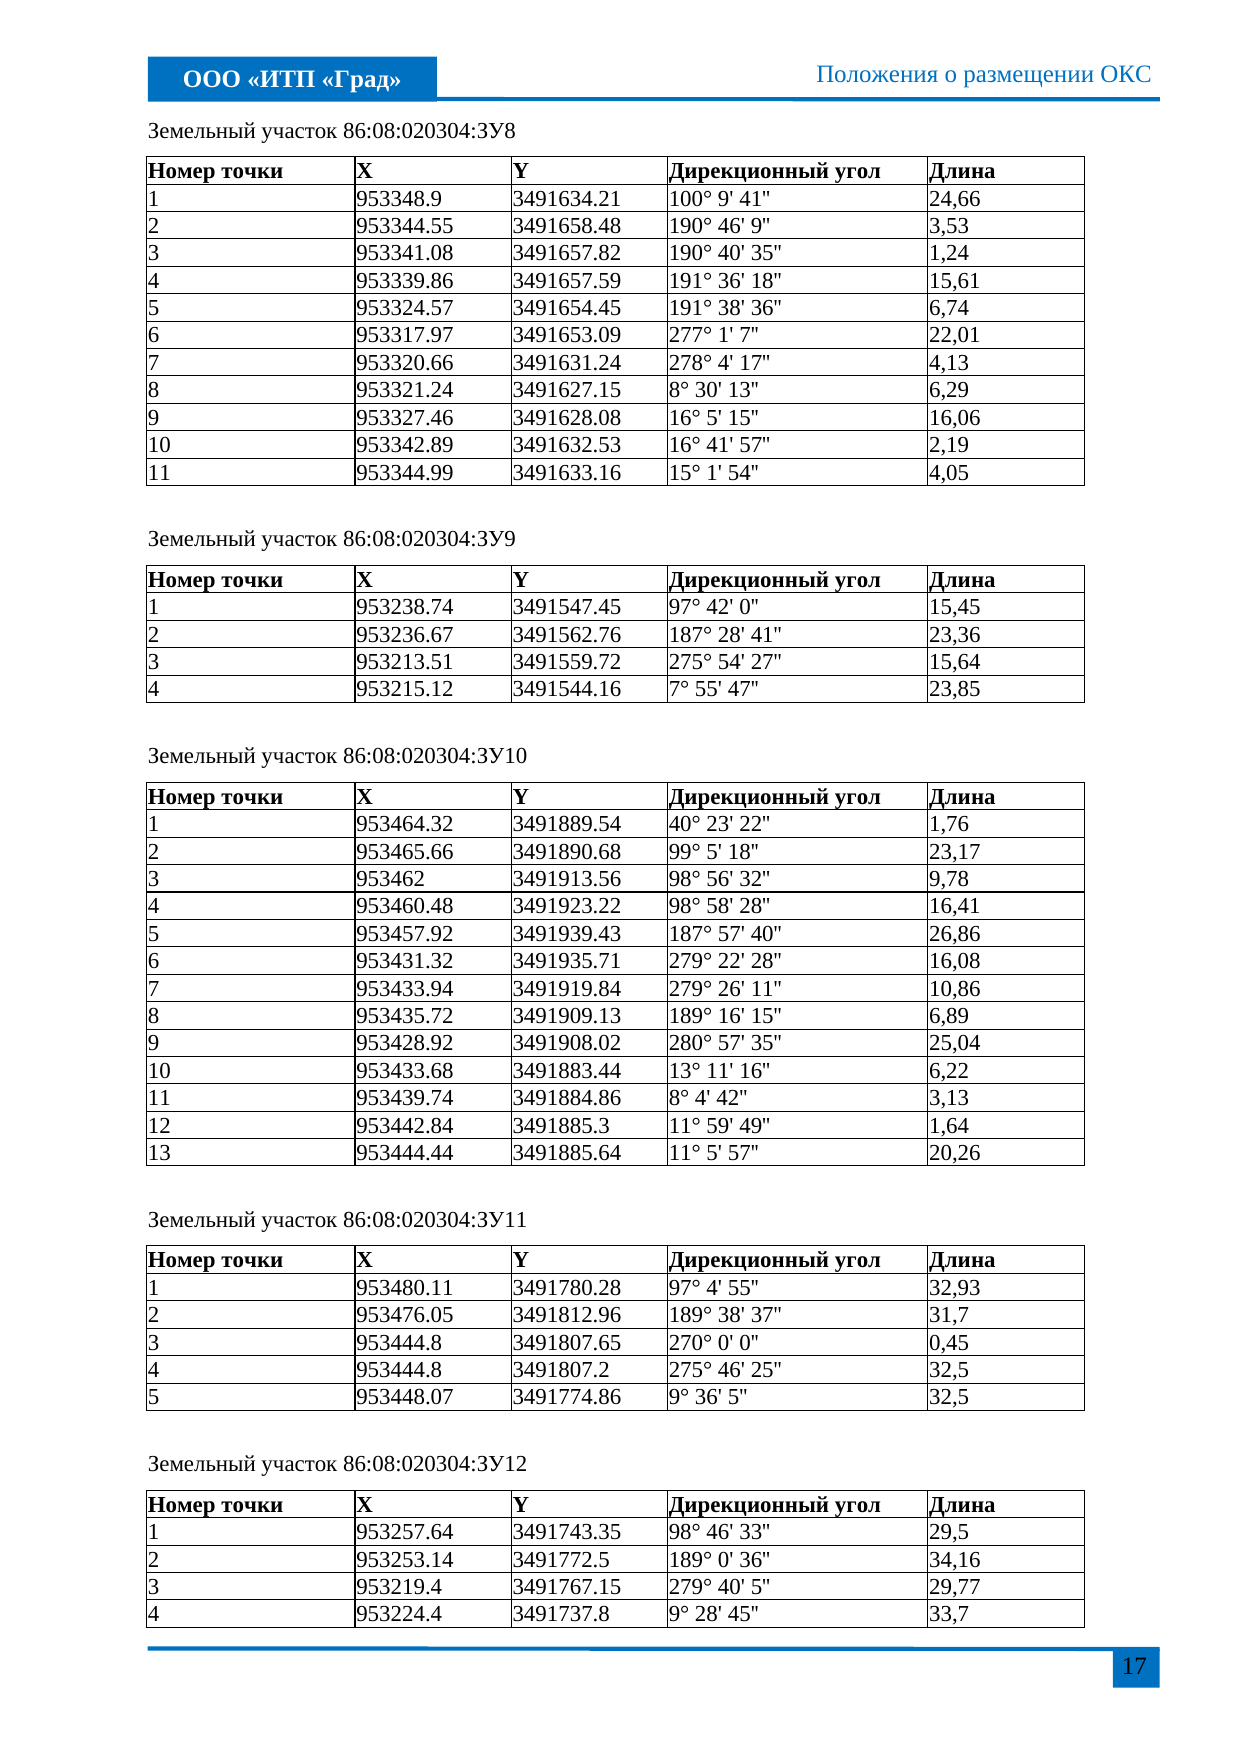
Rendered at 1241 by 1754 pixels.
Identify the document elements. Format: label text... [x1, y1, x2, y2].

table_cell 280° 57' 35'' [668, 1030, 927, 1056]
table_cell 3491658.48 [512, 212, 667, 238]
table_cell 953215.12 [356, 676, 511, 702]
table_cell 953321.24 [356, 376, 511, 403]
text Земельный участок 86:08:020304:ЗУ9 [148, 525, 1152, 552]
table_cell 1 [147, 1518, 354, 1544]
text Земельный участок 86:08:020304:ЗУ11 [148, 1206, 1152, 1232]
table_header Дирекционный угол [668, 566, 927, 592]
table_cell 15,45 [928, 593, 1084, 620]
table_cell 953342.89 [356, 431, 511, 457]
table_cell 98° 56' 32'' [668, 865, 927, 891]
table_cell 9,78 [928, 865, 1084, 891]
table_cell 16° 41' 57'' [668, 431, 927, 457]
table_cell 1 [147, 810, 354, 837]
table_cell 3491544.16 [512, 676, 667, 702]
table_cell 6 [147, 947, 354, 974]
table_cell 953462 [356, 865, 511, 891]
table_cell 32,5 [928, 1356, 1084, 1382]
table_cell 953480.11 [356, 1274, 511, 1300]
table_cell 3491559.72 [512, 648, 667, 674]
table_cell 25,04 [928, 1030, 1084, 1056]
table_header Номер точки [147, 1491, 354, 1517]
table_cell 10 [147, 1057, 354, 1083]
table_header X [356, 1491, 511, 1517]
table_cell 187° 57' 40'' [668, 920, 927, 946]
table_cell 13° 11' 16'' [668, 1057, 927, 1083]
table_cell 953476.05 [356, 1301, 511, 1328]
table_cell 3 [147, 865, 354, 891]
table_cell 2 [147, 1301, 354, 1328]
table_header Номер точки [147, 1246, 354, 1273]
table_header Y [512, 566, 667, 592]
table_header Дирекционный угол [668, 783, 927, 809]
table_cell 3491923.22 [512, 893, 667, 919]
table_cell 189° 38' 37'' [668, 1301, 927, 1328]
table_cell 953317.97 [356, 322, 511, 348]
table_cell 3491908.02 [512, 1030, 667, 1056]
table_cell 23,85 [928, 676, 1084, 702]
table_cell 3491634.21 [512, 185, 667, 211]
table_header X [356, 566, 511, 592]
table_cell 10,86 [928, 975, 1084, 1001]
table_cell 23,17 [928, 838, 1084, 864]
table_cell 270° 0' 0'' [668, 1329, 927, 1355]
table_cell 97° 4' 55'' [668, 1274, 927, 1300]
table_cell 9° 36' 5'' [668, 1384, 927, 1410]
table_cell 953236.67 [356, 621, 511, 647]
table_cell 953433.68 [356, 1057, 511, 1083]
table_cell 24,66 [928, 185, 1084, 211]
table_cell 953442.84 [356, 1112, 511, 1138]
table_cell 15,64 [928, 648, 1084, 674]
table_cell 953444.44 [356, 1139, 511, 1165]
table_cell 11 [147, 459, 354, 485]
table_cell 191° 36' 18'' [668, 267, 927, 293]
table_cell 3491628.08 [512, 404, 667, 430]
table_cell 953348.9 [356, 185, 511, 211]
table_cell 3491737.8 [512, 1600, 667, 1627]
table_cell 953344.55 [356, 212, 511, 238]
table_cell 278° 4' 17'' [668, 349, 927, 375]
text Земельный участок 86:08:020304:ЗУ8 [148, 117, 1152, 143]
table_cell 4 [147, 893, 354, 919]
table_cell 8° 4' 42'' [668, 1084, 927, 1111]
table_cell 2 [147, 212, 354, 238]
table_cell 2 [147, 621, 354, 647]
table_cell 98° 46' 33'' [668, 1518, 927, 1544]
table_cell 15,61 [928, 267, 1084, 293]
table_cell 953238.74 [356, 593, 511, 620]
table_cell 275° 54' 27'' [668, 648, 927, 674]
table_cell 3491562.76 [512, 621, 667, 647]
table_cell 34,16 [928, 1546, 1084, 1572]
table_cell 275° 46' 25'' [668, 1356, 927, 1382]
table_cell 9 [147, 1030, 354, 1056]
table_cell 3491935.71 [512, 947, 667, 974]
table_header Дирекционный угол [668, 1491, 927, 1517]
table_cell 3491889.54 [512, 810, 667, 837]
table_cell 187° 28' 41'' [668, 621, 927, 647]
table_header Дирекционный угол [668, 1246, 927, 1273]
table_cell 189° 0' 36'' [668, 1546, 927, 1572]
table_cell 16° 5' 15'' [668, 404, 927, 430]
table_cell 3491885.3 [512, 1112, 667, 1138]
table_cell 9 [147, 404, 354, 430]
table_cell 8 [147, 1002, 354, 1028]
table_cell 1 [147, 593, 354, 620]
table_cell 3491807.65 [512, 1329, 667, 1355]
table_cell 953433.94 [356, 975, 511, 1001]
table_cell 31,7 [928, 1301, 1084, 1328]
table_cell 9° 28' 45'' [668, 1600, 927, 1627]
table_cell 3491657.82 [512, 239, 667, 266]
table_cell 190° 46' 9'' [668, 212, 927, 238]
table_cell 4 [147, 267, 354, 293]
table_cell 3491633.16 [512, 459, 667, 485]
table_header X [356, 783, 511, 809]
table_cell 22,01 [928, 322, 1084, 348]
table_cell 100° 9' 41'' [668, 185, 927, 211]
table_cell 279° 26' 11'' [668, 975, 927, 1001]
table_header Y [512, 1246, 667, 1273]
table_cell 99° 5' 18'' [668, 838, 927, 864]
table_cell 8° 30' 13'' [668, 376, 927, 403]
table_cell 189° 16' 15'' [668, 1002, 927, 1028]
table_cell 3491939.43 [512, 920, 667, 946]
table_cell 32,5 [928, 1384, 1084, 1410]
table_cell 3491909.13 [512, 1002, 667, 1028]
table_cell 20,26 [928, 1139, 1084, 1165]
table_cell 11 [147, 1084, 354, 1111]
table_cell 33,7 [928, 1600, 1084, 1627]
table_cell 15° 1' 54'' [668, 459, 927, 485]
table_cell 16,06 [928, 404, 1084, 430]
table_cell 953253.14 [356, 1546, 511, 1572]
table_cell 3 [147, 239, 354, 266]
table_cell 3491631.24 [512, 349, 667, 375]
table_cell 11° 59' 49'' [668, 1112, 927, 1138]
table_cell 4 [147, 1356, 354, 1382]
table_cell 953213.51 [356, 648, 511, 674]
table_cell 3491884.86 [512, 1084, 667, 1111]
table_cell 13 [147, 1139, 354, 1165]
table_cell 191° 38' 36'' [668, 294, 927, 321]
table_cell 23,36 [928, 621, 1084, 647]
table_cell 11° 5' 57'' [668, 1139, 927, 1165]
table_cell 4,13 [928, 349, 1084, 375]
table_cell 3491807.2 [512, 1356, 667, 1382]
table_cell 953339.86 [356, 267, 511, 293]
table_cell 3,53 [928, 212, 1084, 238]
table_cell 3491890.68 [512, 838, 667, 864]
text Земельный участок 86:08:020304:ЗУ12 [148, 1450, 1152, 1477]
table_header Дирекционный угол [668, 157, 927, 183]
table_header Длина [928, 566, 1084, 592]
table_cell 1,64 [928, 1112, 1084, 1138]
table_cell 953224.4 [356, 1600, 511, 1627]
table_header Номер точки [147, 783, 354, 809]
table_cell 1 [147, 185, 354, 211]
table_cell 953320.66 [356, 349, 511, 375]
table_cell 1,76 [928, 810, 1084, 837]
table_cell 12 [147, 1112, 354, 1138]
table_cell 2,19 [928, 431, 1084, 457]
table_cell 4 [147, 1600, 354, 1627]
table_cell 953439.74 [356, 1084, 511, 1111]
table_cell 3491653.09 [512, 322, 667, 348]
table_cell 190° 40' 35'' [668, 239, 927, 266]
table_header Длина [928, 1491, 1084, 1517]
table_cell 953428.92 [356, 1030, 511, 1056]
table_cell 29,77 [928, 1573, 1084, 1599]
table_cell 6,22 [928, 1057, 1084, 1083]
table_cell 279° 40' 5'' [668, 1573, 927, 1599]
table_cell 953344.99 [356, 459, 511, 485]
table_header Длина [928, 157, 1084, 183]
table_cell 0,45 [928, 1329, 1084, 1355]
table_cell 8 [147, 376, 354, 403]
table_cell 7° 55' 47'' [668, 676, 927, 702]
table_cell 97° 42' 0'' [668, 593, 927, 620]
table_cell 953448.07 [356, 1384, 511, 1410]
table_cell 3491657.59 [512, 267, 667, 293]
table_cell 40° 23' 22'' [668, 810, 927, 837]
table_cell 29,5 [928, 1518, 1084, 1544]
table_cell 3491780.28 [512, 1274, 667, 1300]
table_header Длина [928, 783, 1084, 809]
table_cell 3491913.56 [512, 865, 667, 891]
table_cell 3491627.15 [512, 376, 667, 403]
table_cell 16,08 [928, 947, 1084, 974]
table_cell 953444.8 [356, 1329, 511, 1355]
table_cell 3491547.45 [512, 593, 667, 620]
table_cell 4 [147, 676, 354, 702]
table_cell 3491919.84 [512, 975, 667, 1001]
table_cell 1 [147, 1274, 354, 1300]
table_cell 3491883.44 [512, 1057, 667, 1083]
table_cell 277° 1' 7'' [668, 322, 927, 348]
table_cell 953219.4 [356, 1573, 511, 1599]
table_header X [356, 157, 511, 183]
table_cell 3 [147, 1573, 354, 1599]
table_cell 6,29 [928, 376, 1084, 403]
table_header Номер точки [147, 157, 354, 183]
table_cell 26,86 [928, 920, 1084, 946]
table_cell 6 [147, 322, 354, 348]
table_cell 4,05 [928, 459, 1084, 485]
table_header Длина [928, 1246, 1084, 1273]
table_cell 3491743.35 [512, 1518, 667, 1544]
table_cell 7 [147, 975, 354, 1001]
table_cell 5 [147, 920, 354, 946]
text Земельный участок 86:08:020304:ЗУ10 [148, 742, 1152, 769]
table_header Y [512, 783, 667, 809]
table_cell 953464.32 [356, 810, 511, 837]
table_cell 3491632.53 [512, 431, 667, 457]
table_cell 2 [147, 1546, 354, 1572]
table_cell 953257.64 [356, 1518, 511, 1544]
table_cell 953324.57 [356, 294, 511, 321]
table_cell 3491654.45 [512, 294, 667, 321]
table_header Y [512, 1491, 667, 1517]
table_cell 3 [147, 1329, 354, 1355]
table_cell 6,89 [928, 1002, 1084, 1028]
table_cell 953460.48 [356, 893, 511, 919]
table_header Y [512, 157, 667, 183]
table_cell 3491885.64 [512, 1139, 667, 1165]
table_cell 953435.72 [356, 1002, 511, 1028]
table_cell 2 [147, 838, 354, 864]
table_cell 32,93 [928, 1274, 1084, 1300]
table_cell 953444.8 [356, 1356, 511, 1382]
table_cell 3491772.5 [512, 1546, 667, 1572]
table_cell 5 [147, 1384, 354, 1410]
table_cell 10 [147, 431, 354, 457]
table_cell 6,74 [928, 294, 1084, 321]
table_cell 279° 22' 28'' [668, 947, 927, 974]
table_cell 3491767.15 [512, 1573, 667, 1599]
table_cell 3491774.86 [512, 1384, 667, 1410]
table_cell 953465.66 [356, 838, 511, 864]
table_header Номер точки [147, 566, 354, 592]
table_cell 7 [147, 349, 354, 375]
table_cell 1,24 [928, 239, 1084, 266]
table_cell 953341.08 [356, 239, 511, 266]
table_header X [356, 1246, 511, 1273]
table_cell 5 [147, 294, 354, 321]
table_cell 16,41 [928, 893, 1084, 919]
table_cell 953457.92 [356, 920, 511, 946]
table_cell 953431.32 [356, 947, 511, 974]
table_cell 953327.46 [356, 404, 511, 430]
table_cell 3491812.96 [512, 1301, 667, 1328]
table_cell 3,13 [928, 1084, 1084, 1111]
table_cell 98° 58' 28'' [668, 893, 927, 919]
table_cell 3 [147, 648, 354, 674]
